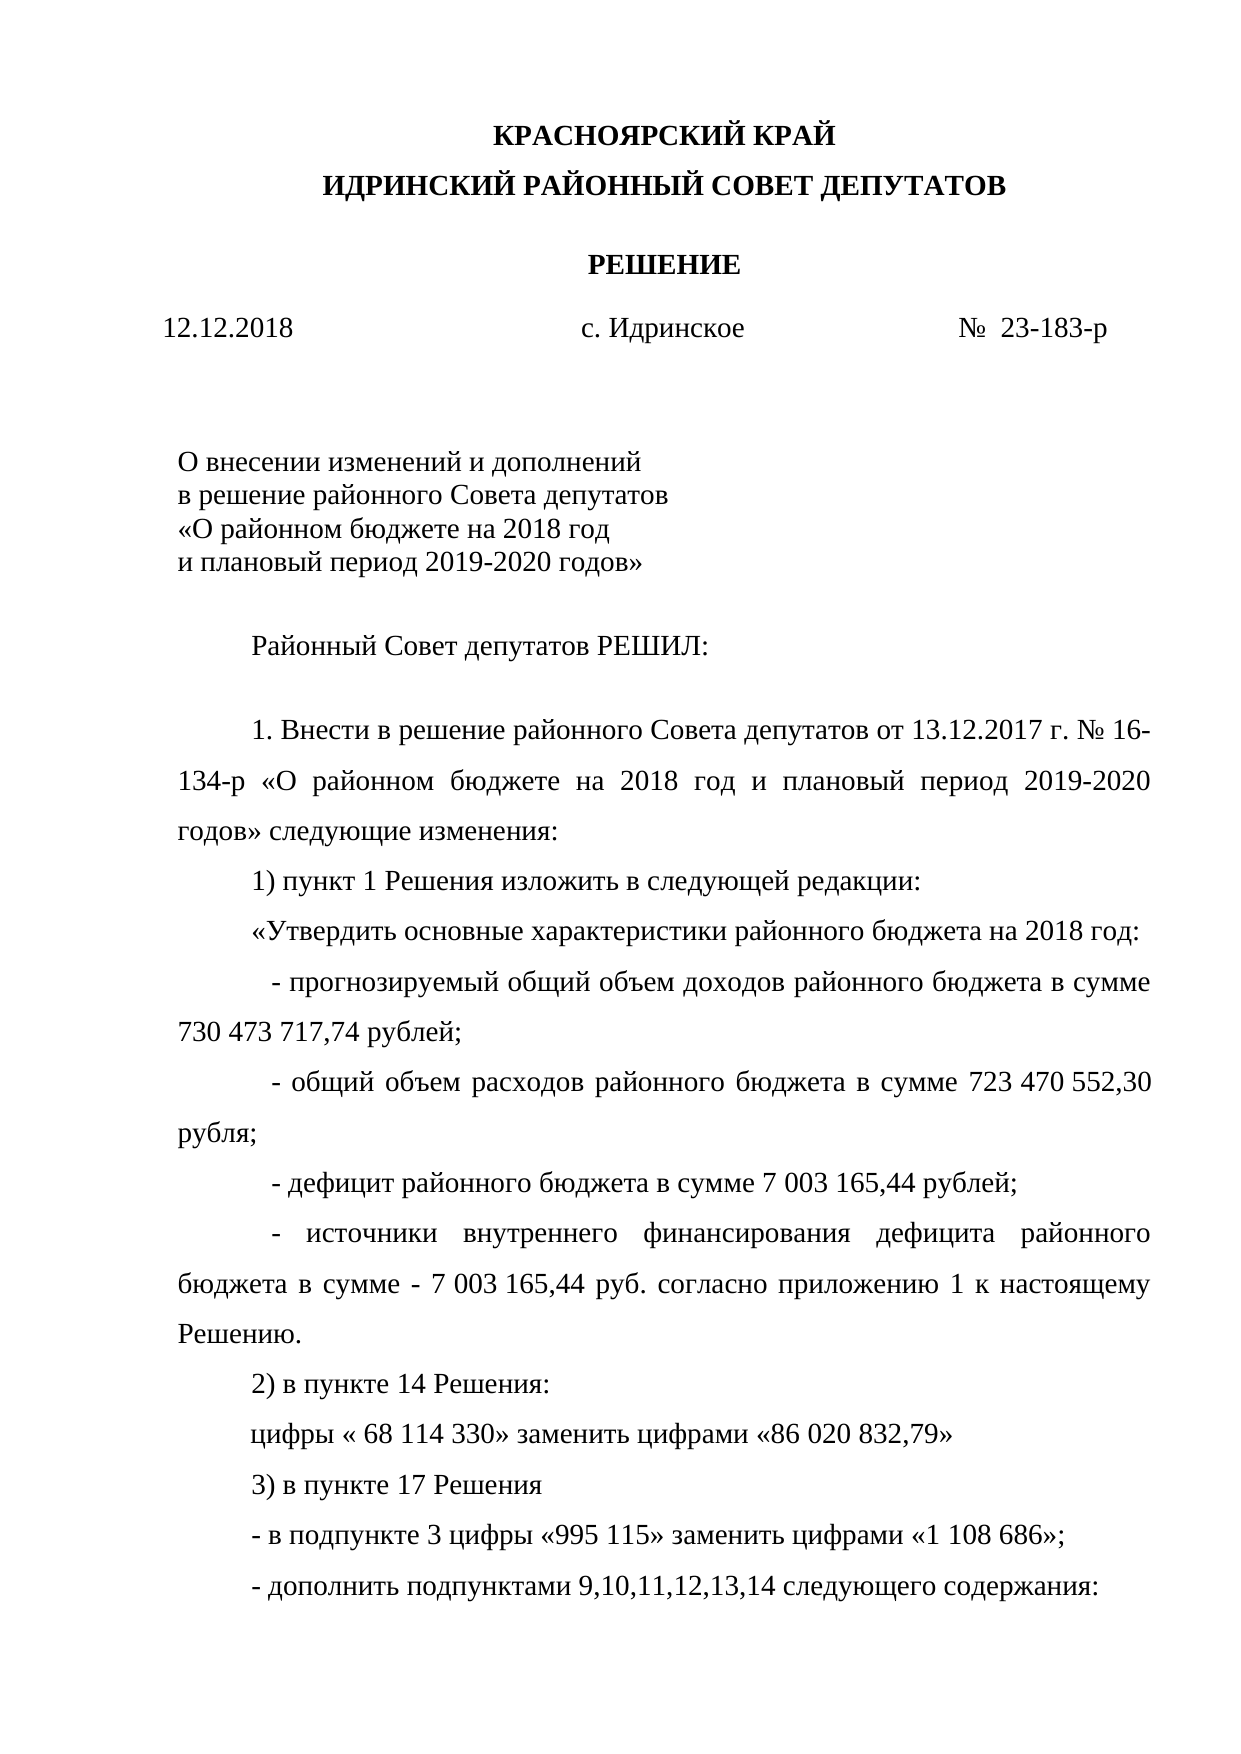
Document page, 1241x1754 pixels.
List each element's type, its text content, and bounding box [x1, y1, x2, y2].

text 2) в пункте 14 Решения: [177, 1366, 1152, 1400]
text «О районном бюджете на 2018 год [177, 511, 1152, 544]
text Районный Совет депутатов РЕШИЛ: [177, 628, 1152, 662]
text 1. Внести в решение районного Совета депутатов от 13.12.2017 г. № 16-134-р «О районном бюджете на 2018 год и плановый период 2019-2020 годов» следующие изменения: [177, 712, 1152, 846]
table_header с. Идринское [468, 310, 880, 377]
text ИДРИНСКИЙ РАЙОННЫЙ СОВЕТ ДЕПУТАТОВ [177, 168, 1152, 202]
text - общий объем расходов районного бюджета в сумме 723 470 552,30 рубля; [177, 1064, 1152, 1148]
text цифры « 68 114 330» заменить цифрами «86 020 832,79» [177, 1417, 1152, 1450]
text О внесении изменений и дополнений [177, 444, 1152, 477]
text - прогнозируемый общий объем доходов районного бюджета в сумме 730 473 717,74 рублей; [177, 964, 1152, 1048]
text - дефицит районного бюджета в сумме 7 003 165,44 рублей; [177, 1165, 1152, 1199]
subtitle РЕШЕНИЕ [177, 247, 1152, 281]
table_header 12.12.2018 [151, 310, 467, 377]
text 1) пункт 1 Решения изложить в следующей редакции: [177, 863, 1152, 897]
text и плановый период 2019-2020 годов» [177, 544, 1152, 578]
text 3) в пункте 17 Решения [177, 1467, 1152, 1501]
text - дополнить подпунктами 9,10,11,12,13,14 следующего содержания: [177, 1568, 1152, 1601]
text - источники внутреннего финансирования дефицита районного бюджета в сумме - 7 003 165,44 руб. согласно приложению 1 к настоящему Решению. [177, 1215, 1152, 1349]
text в решение районного Совета депутатов [177, 477, 1152, 511]
text «Утвердить основные характеристики районного бюджета на 2018 год: [177, 913, 1152, 947]
table_header № 23-183-р [880, 310, 1178, 377]
subtitle КРАСНОЯРСКИЙ КРАЙ [177, 118, 1152, 152]
text - в подпункте 3 цифры «995 115» заменить цифрами «1 108 686»; [177, 1517, 1152, 1551]
